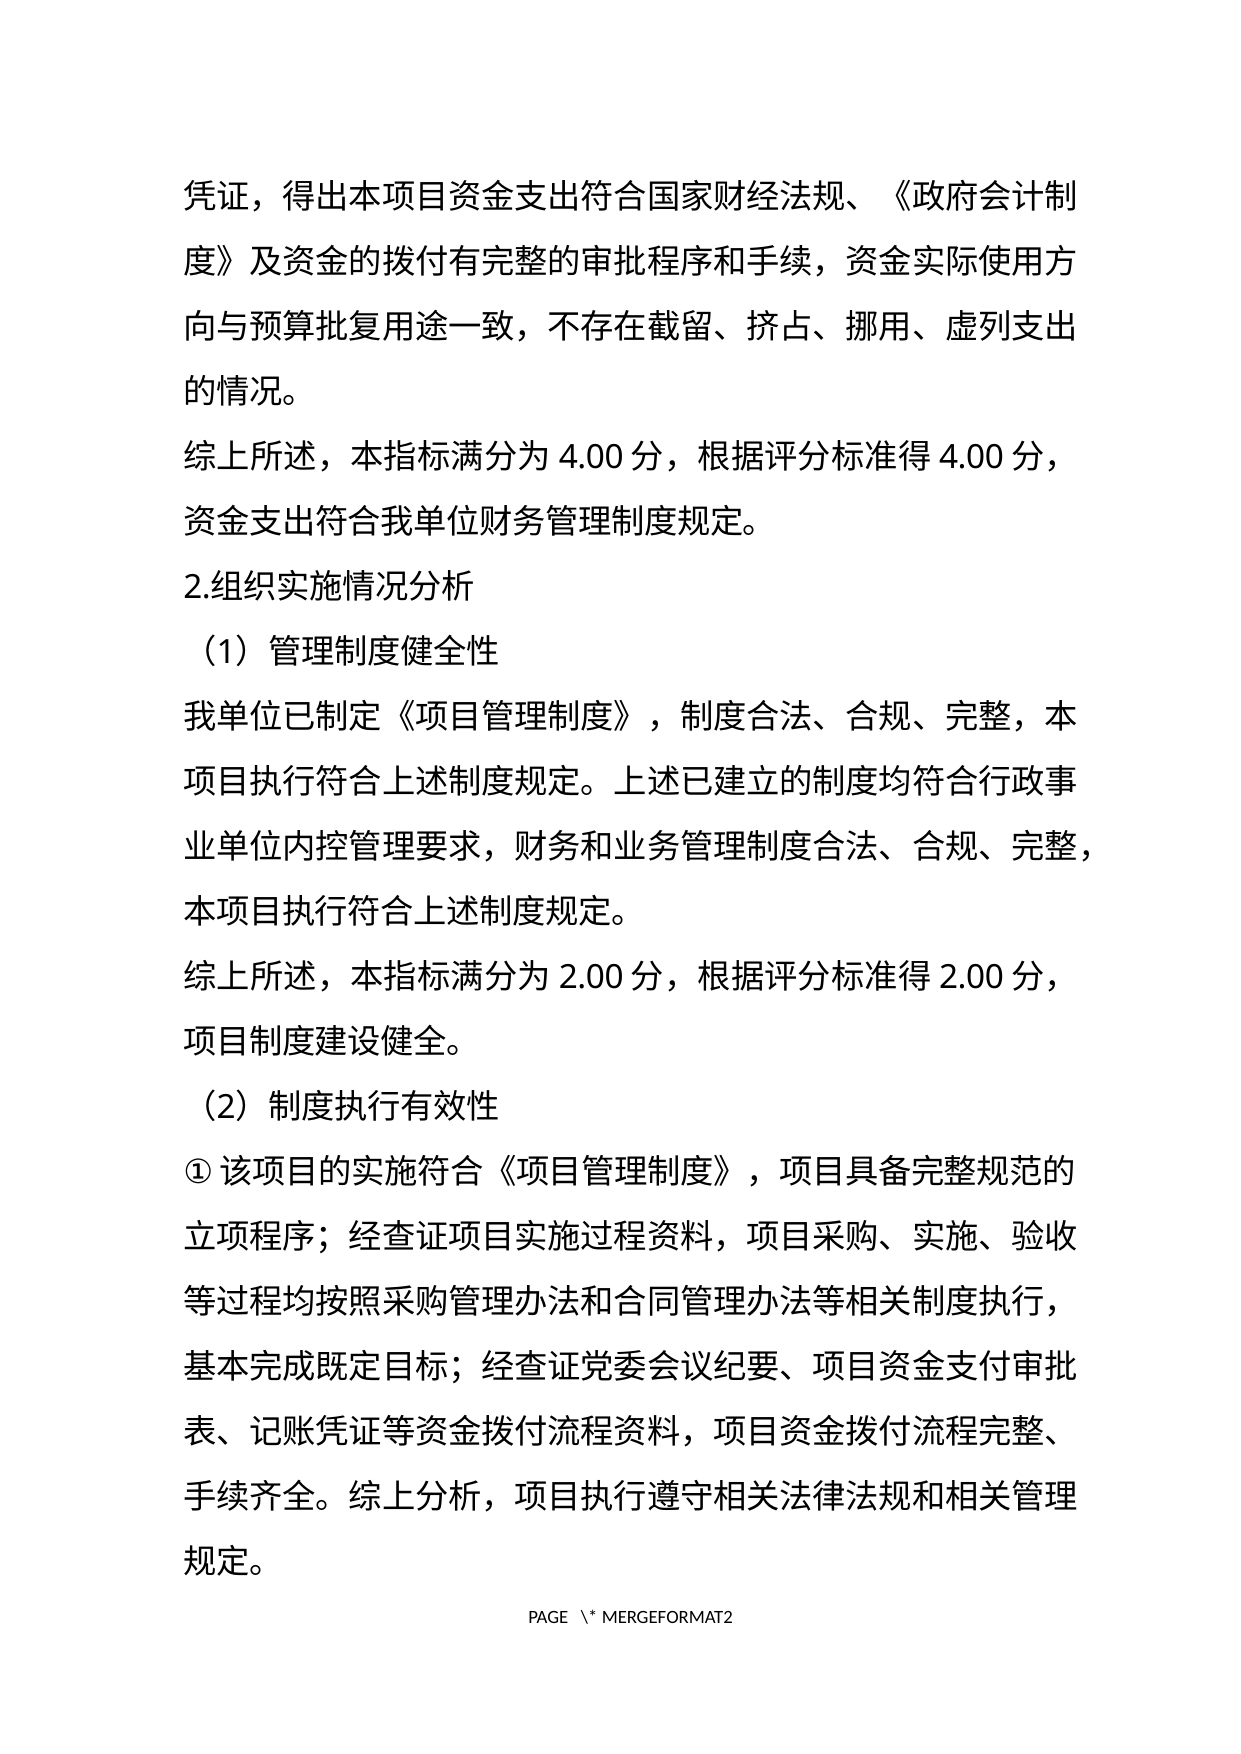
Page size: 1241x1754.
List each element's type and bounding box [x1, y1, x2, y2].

text [183, 162, 1078, 1592]
